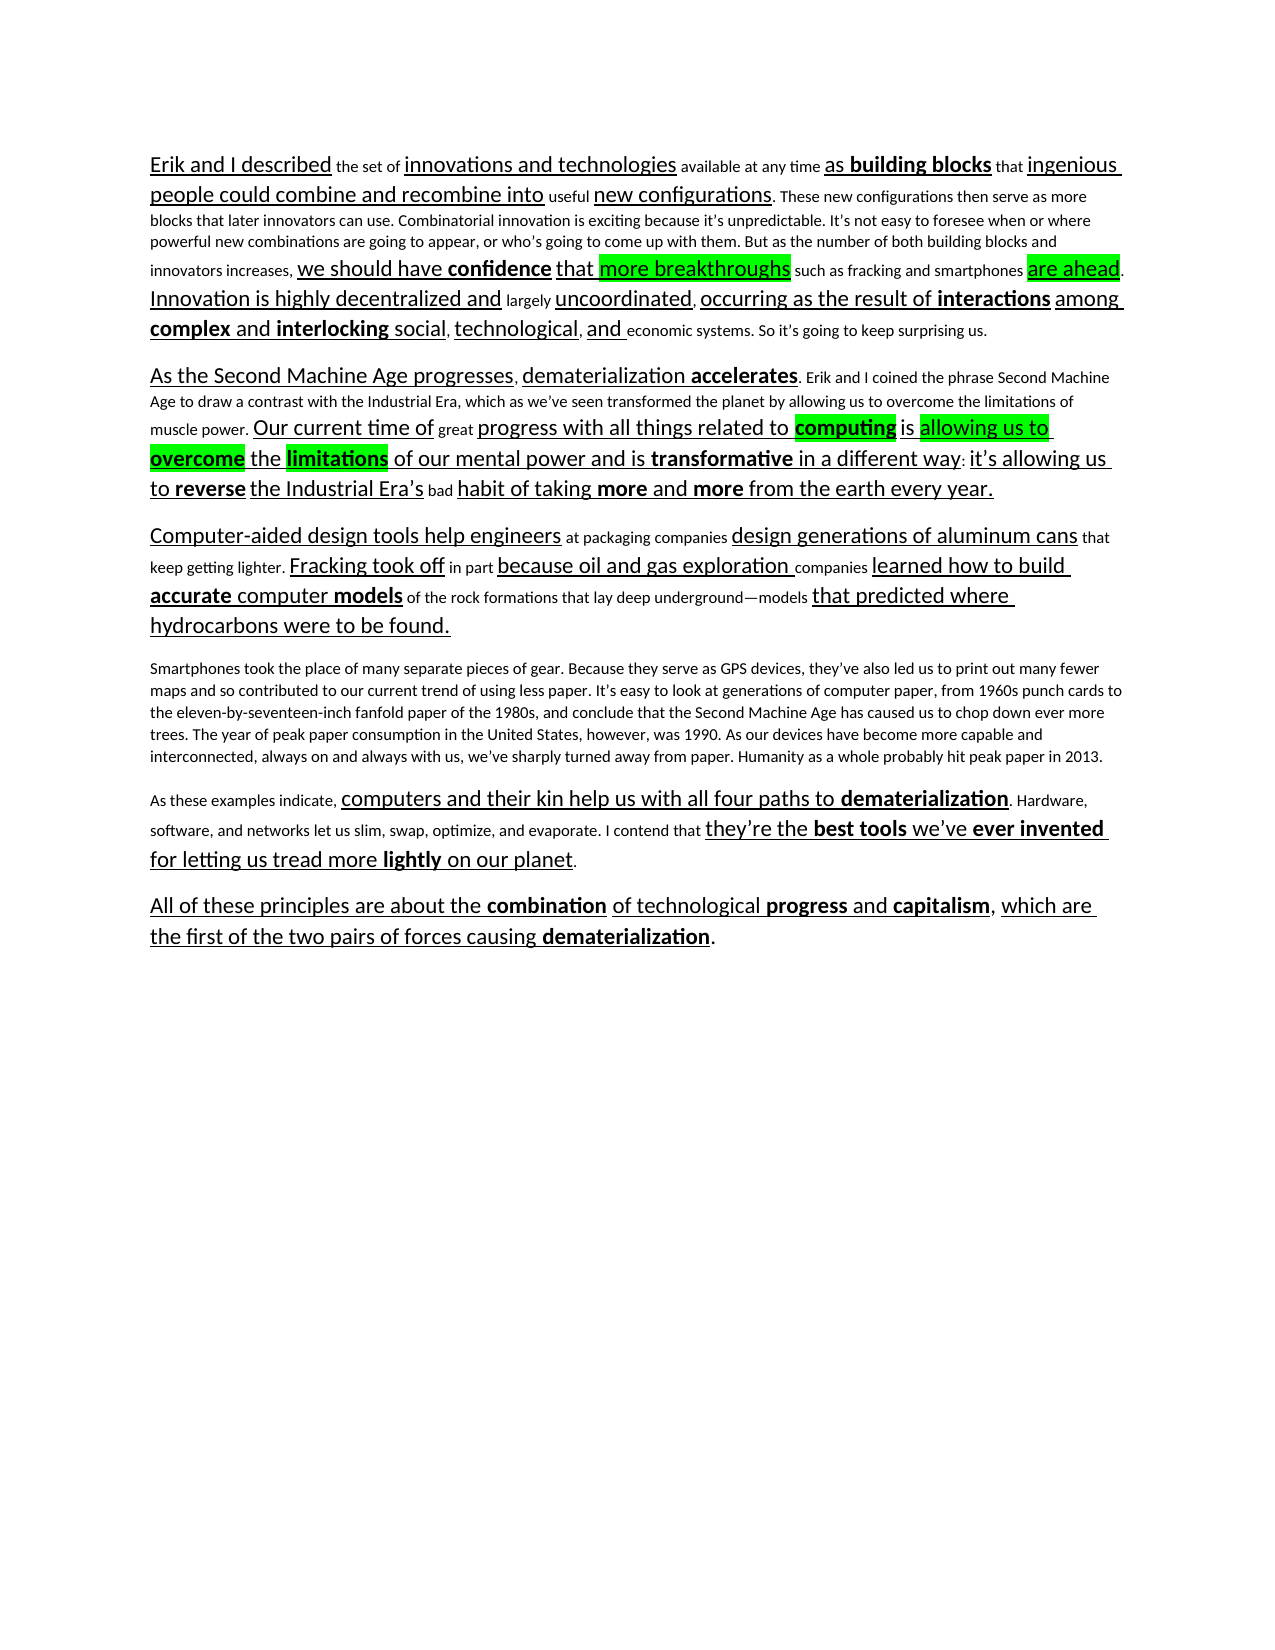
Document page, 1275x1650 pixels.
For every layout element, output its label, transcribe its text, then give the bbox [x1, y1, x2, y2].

text Computer-aided design tools help engineers at packaging companies design generations of aluminum cans that keep getting lighter. Fracking took off in part because oil and gas exploration companies learned how to build accurate computer models of the rock formations that lay deep underground—models that predicted where hydrocarbons were to be found. [150, 521, 1125, 639]
text Smartphones took the place of many separate pieces of gear. Because they serve as GPS devices, they’ve also led us to print out many fewer maps and so contributed to our current trend of using less paper. It’s easy to look at generations of computer paper, from 1960s punch cards to the eleven-by-seventeen-inch fanfold paper of the 1980s, and conclude that the Second Machine Age has caused us to chop down ever more trees. The year of peak paper consumption in the United States, however, was 1990. As our devices have become more capable and interconnected, always on and always with us, we’ve sharply turned away from paper. Humanity as a whole probably hit peak paper in 2013. [150, 658, 1125, 766]
text Erik and I described the set of innovations and technologies available at any time as building blocks that ingenious people could combine and recombine into useful new configurations. These new configurations then serve as more blocks that later innovators can use. Combinatorial innovation is exciting because it’s unpredictable. It’s not easy to foresee when or where powerful new combinations are going to appear, or who’s going to come up with them. But as the number of both building blocks and innovators increases, we should have confidence that more breakthroughs such as fracking and smartphones are ahead. Innovation is highly decentralized and largely uncoordinated, occurring as the result of interactions among complex and interlocking social, technological, and economic systems. So it’s going to keep surprising us. [150, 150, 1125, 343]
text All of these principles are about the combination of technological progress and capitalism, which are the first of the two pairs of forces causing dematerialization. [150, 892, 1125, 950]
text As the Second Machine Age progresses, dematerialization accelerates. Erik and I coined the phrase Second Machine Age to draw a contrast with the Industrial Era, which as we’ve seen transformed the planet by allowing us to overcome the limitations of muscle power. Our current time of great progress with all things related to computing is allowing us to overcome the limitations of our mental power and is transformative in a different way: it’s allowing us to reverse the Industrial Era’s bad habit of taking more and more from the earth every year. [150, 361, 1125, 502]
text As these examples indicate, computers and their kin help us with all four paths to dematerialization. Hardware, software, and networks let us slim, swap, optimize, and evaporate. I contend that they’re the best tools we’ve ever invented for letting us tread more lightly on our planet. [150, 784, 1125, 873]
